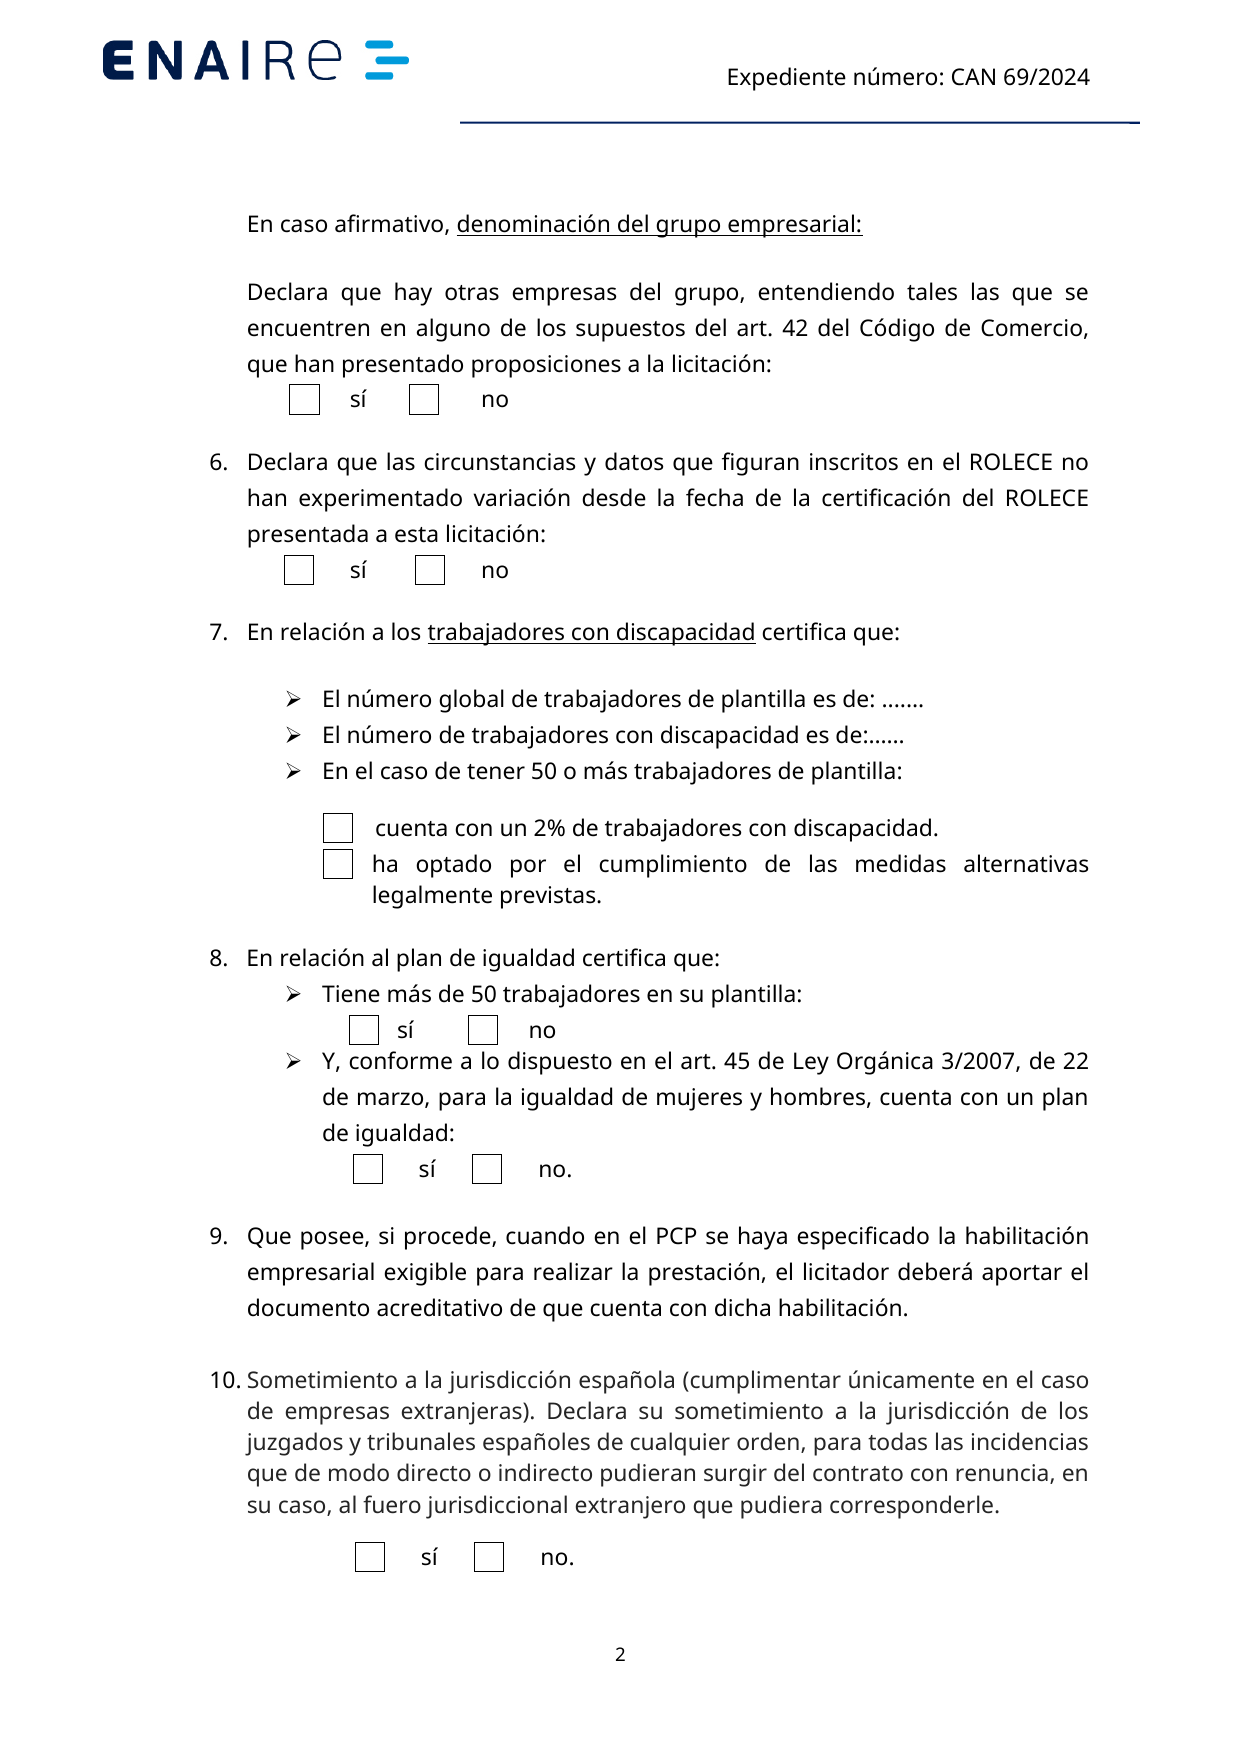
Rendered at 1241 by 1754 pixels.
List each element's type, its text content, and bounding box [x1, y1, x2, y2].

text sí no. [231, 1541, 1090, 1572]
list sí no [247, 383, 1090, 415]
list En el caso de tener 50 o más trabajadores de plantilla: [284, 755, 1090, 787]
text ha optado por el cumplimiento de las medidas alternativas legalmente previstas. [322, 848, 1090, 911]
list sí no [247, 1014, 1090, 1045]
list Que posee, si procede, cuando en el PCP se haya especificado la habilitación empresarial exigible para realizar la prestación, el licitador deberá aportar el documento acreditativo de que cuenta con dicha habilitación. [209, 1220, 1090, 1323]
list sí no [247, 554, 1090, 585]
list El número global de trabajadores de plantilla es de: ....… [284, 683, 1090, 715]
picture [103, 40, 409, 80]
list En caso afirmativo, denominación del grupo empresarial: [247, 208, 1090, 240]
list El número de trabajadores con discapacidad es de:…… [284, 719, 1090, 751]
list En relación a los trabajadores con discapacidad certifica que: [209, 616, 1090, 647]
list Y, conforme a lo dispuesto en el art. 45 de Ley Orgánica 3/2007, de 22 de marzo, para la igualdad de mujeres y hombres, cuenta con un plan de igualdad: [284, 1045, 1090, 1148]
list Tiene más de 50 trabajadores en su plantilla: [284, 978, 1090, 1009]
list Declara que las circunstancias y datos que figuran inscritos en el ROLECE no han experimentado variación desde la fecha de la certificación del ROLECE presentada a esta licitación: [209, 446, 1090, 549]
text cuenta con un 2% de trabajadores con discapacidad. [306, 812, 1090, 843]
list sí no. [322, 1153, 1090, 1184]
list En relación al plan de igualdad certifica que: [209, 942, 1090, 973]
list Declara que hay otras empresas del grupo, entendiendo tales las que se encuentren en alguno de los supuestos del art. 42 del Código de Comercio, que han presentado proposiciones a la licitación: [247, 276, 1090, 379]
list Sometimiento a la jurisdicción española (cumplimentar únicamente en el caso de empresas extranjeras). Declara su sometimiento a la jurisdicción de los juzgados y tribunales españoles de cualquier orden, para todas las incidencias que de modo directo o indirecto pudieran surgir del contrato con renuncia, en su caso, al fuero jurisdiccional extranjero que pudiera corresponderle. [209, 1364, 1090, 1520]
